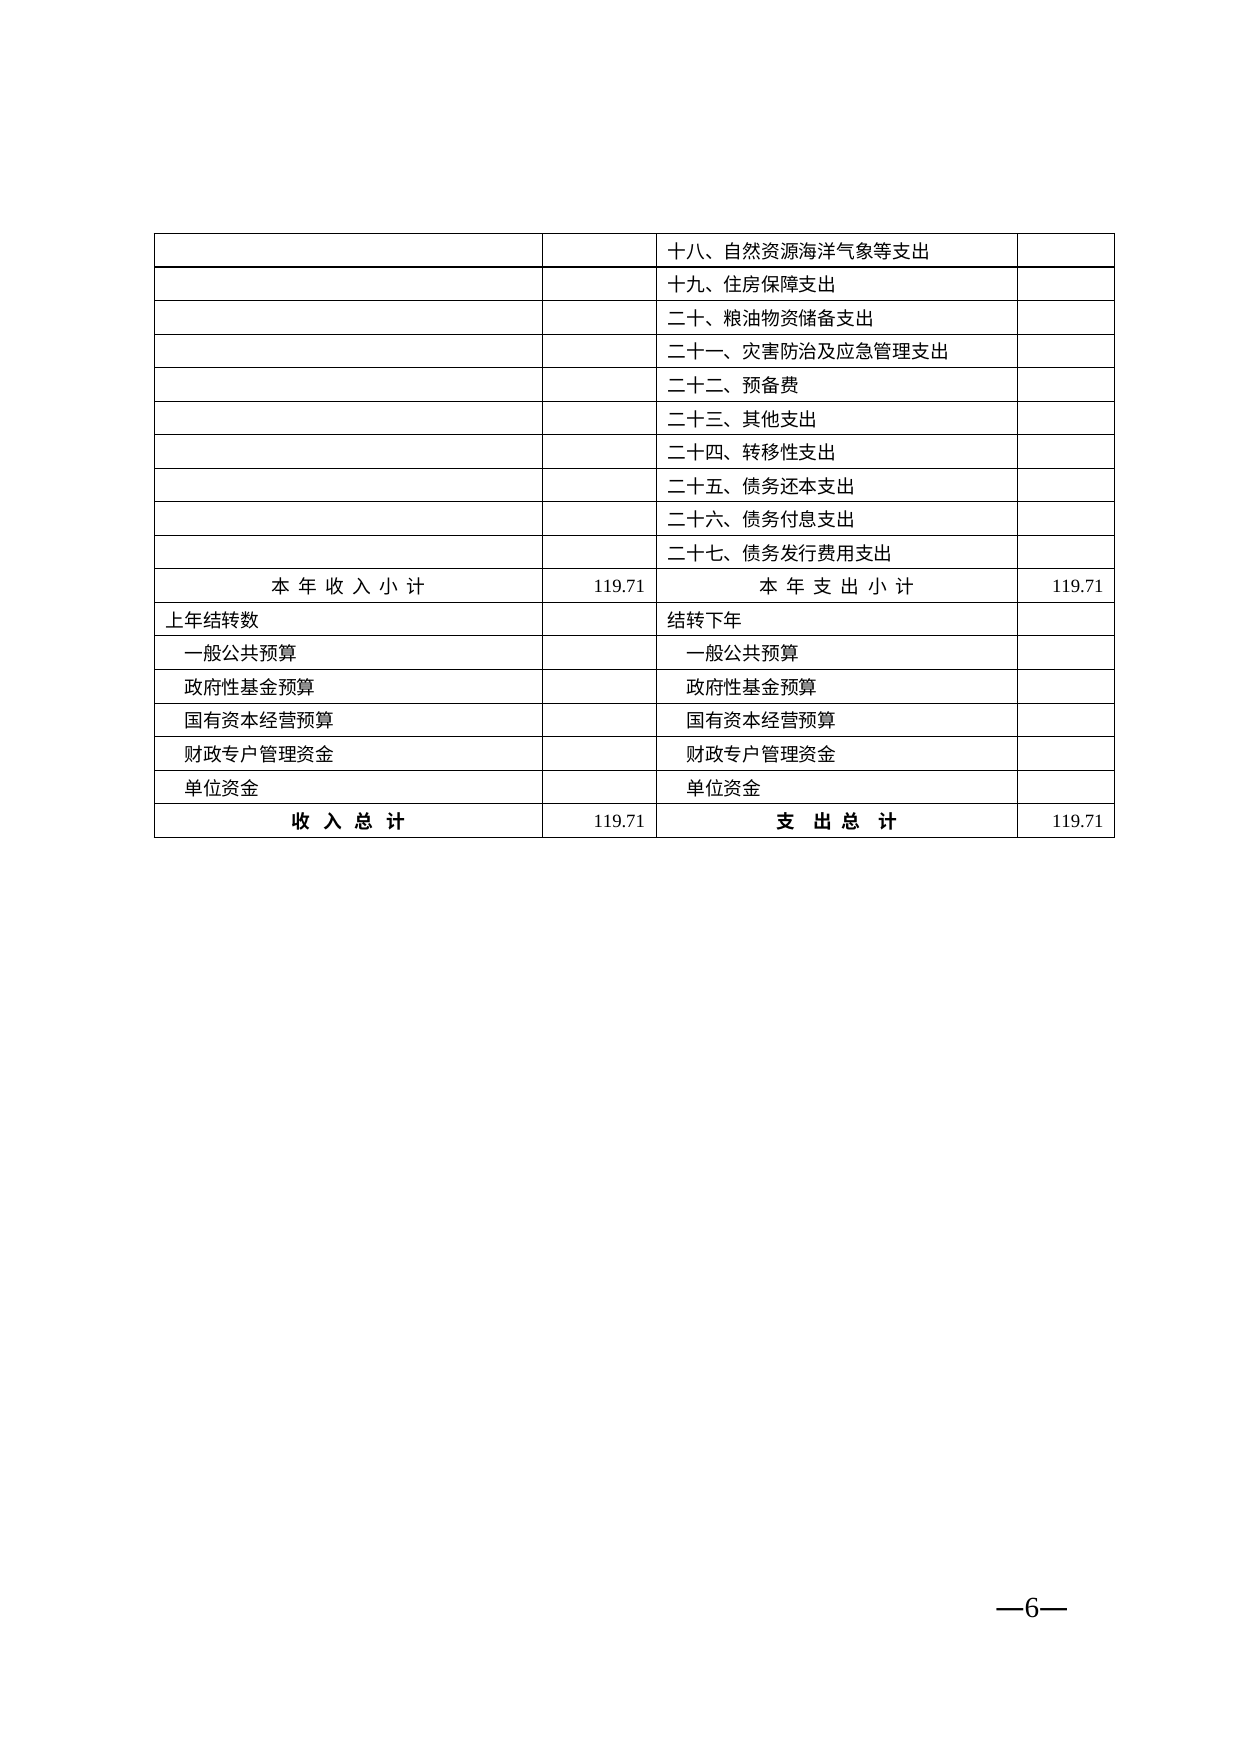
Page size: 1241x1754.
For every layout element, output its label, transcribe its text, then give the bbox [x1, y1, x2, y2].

table_cell 二十七、债务发行费用支出 [657, 536, 1017, 568]
table_cell 二十六、债务付息支出 [657, 502, 1017, 535]
table_cell [155, 402, 542, 434]
table_cell 上年结转数 [155, 603, 542, 635]
table_cell [543, 402, 656, 434]
table_cell 119.71 [1018, 804, 1114, 837]
table_cell 一般公共预算 [657, 636, 1017, 669]
table_cell 国有资本经营预算 [155, 704, 542, 736]
table_cell 国有资本经营预算 [657, 704, 1017, 736]
table_cell [543, 435, 656, 468]
table_cell 119.71 [1018, 569, 1114, 602]
table_cell 政府性基金预算 [155, 670, 542, 702]
table_cell [1018, 301, 1114, 333]
table_cell 二十一、灾害防治及应急管理支出 [657, 335, 1017, 367]
table_cell 单位资金 [657, 771, 1017, 803]
table_cell [543, 502, 656, 535]
table_cell [155, 234, 542, 266]
table_cell [1018, 268, 1114, 300]
table_cell [1018, 402, 1114, 434]
table_cell [1018, 335, 1114, 367]
table_cell [155, 502, 542, 535]
table_cell 单位资金 [155, 771, 542, 803]
table_cell [155, 469, 542, 501]
table_cell [543, 268, 656, 300]
table_cell [1018, 771, 1114, 803]
table_cell 财政专户管理资金 [657, 737, 1017, 769]
table_cell 结转下年 [657, 603, 1017, 635]
table_cell 二十二、预备费 [657, 368, 1017, 401]
table_cell 支 出 总 计 [657, 804, 1017, 837]
table_cell 本 年 收 入 小 计 [155, 569, 542, 602]
table_cell 二十三、其他支出 [657, 402, 1017, 434]
table_cell [1018, 234, 1114, 266]
table_cell [1018, 737, 1114, 769]
table_cell 收 入 总 计 [155, 804, 542, 837]
table_cell [543, 636, 656, 669]
table_cell [543, 737, 656, 769]
table_cell [155, 335, 542, 367]
table_cell [543, 335, 656, 367]
table_cell 十八、自然资源海洋气象等支出 [657, 234, 1017, 266]
table_cell [543, 704, 656, 736]
table_cell 本 年 支 出 小 计 [657, 569, 1017, 602]
table_cell 一般公共预算 [155, 636, 542, 669]
table_cell [543, 536, 656, 568]
table_cell [1018, 536, 1114, 568]
table_cell 十九、住房保障支出 [657, 268, 1017, 300]
table_cell [1018, 435, 1114, 468]
table_cell [1018, 603, 1114, 635]
table_cell 二十、粮油物资储备支出 [657, 301, 1017, 333]
table_cell [1018, 636, 1114, 669]
table_cell [543, 234, 656, 266]
table_cell [543, 771, 656, 803]
table_cell 二十五、债务还本支出 [657, 469, 1017, 501]
table_cell [1018, 704, 1114, 736]
table_cell [1018, 469, 1114, 501]
table_cell [1018, 368, 1114, 401]
table_cell 119.71 [543, 569, 656, 602]
table_cell [1018, 670, 1114, 702]
table_cell [155, 536, 542, 568]
table_cell [155, 268, 542, 300]
table_cell 政府性基金预算 [657, 670, 1017, 702]
table_cell [543, 603, 656, 635]
table_cell [543, 301, 656, 333]
table_cell [155, 435, 542, 468]
table_cell 119.71 [543, 804, 656, 837]
table_cell [1018, 502, 1114, 535]
table_cell 二十四、转移性支出 [657, 435, 1017, 468]
table_cell [543, 670, 656, 702]
table_cell [155, 368, 542, 401]
table_cell [155, 301, 542, 333]
table_cell [543, 469, 656, 501]
table_cell [543, 368, 656, 401]
table_cell 财政专户管理资金 [155, 737, 542, 769]
